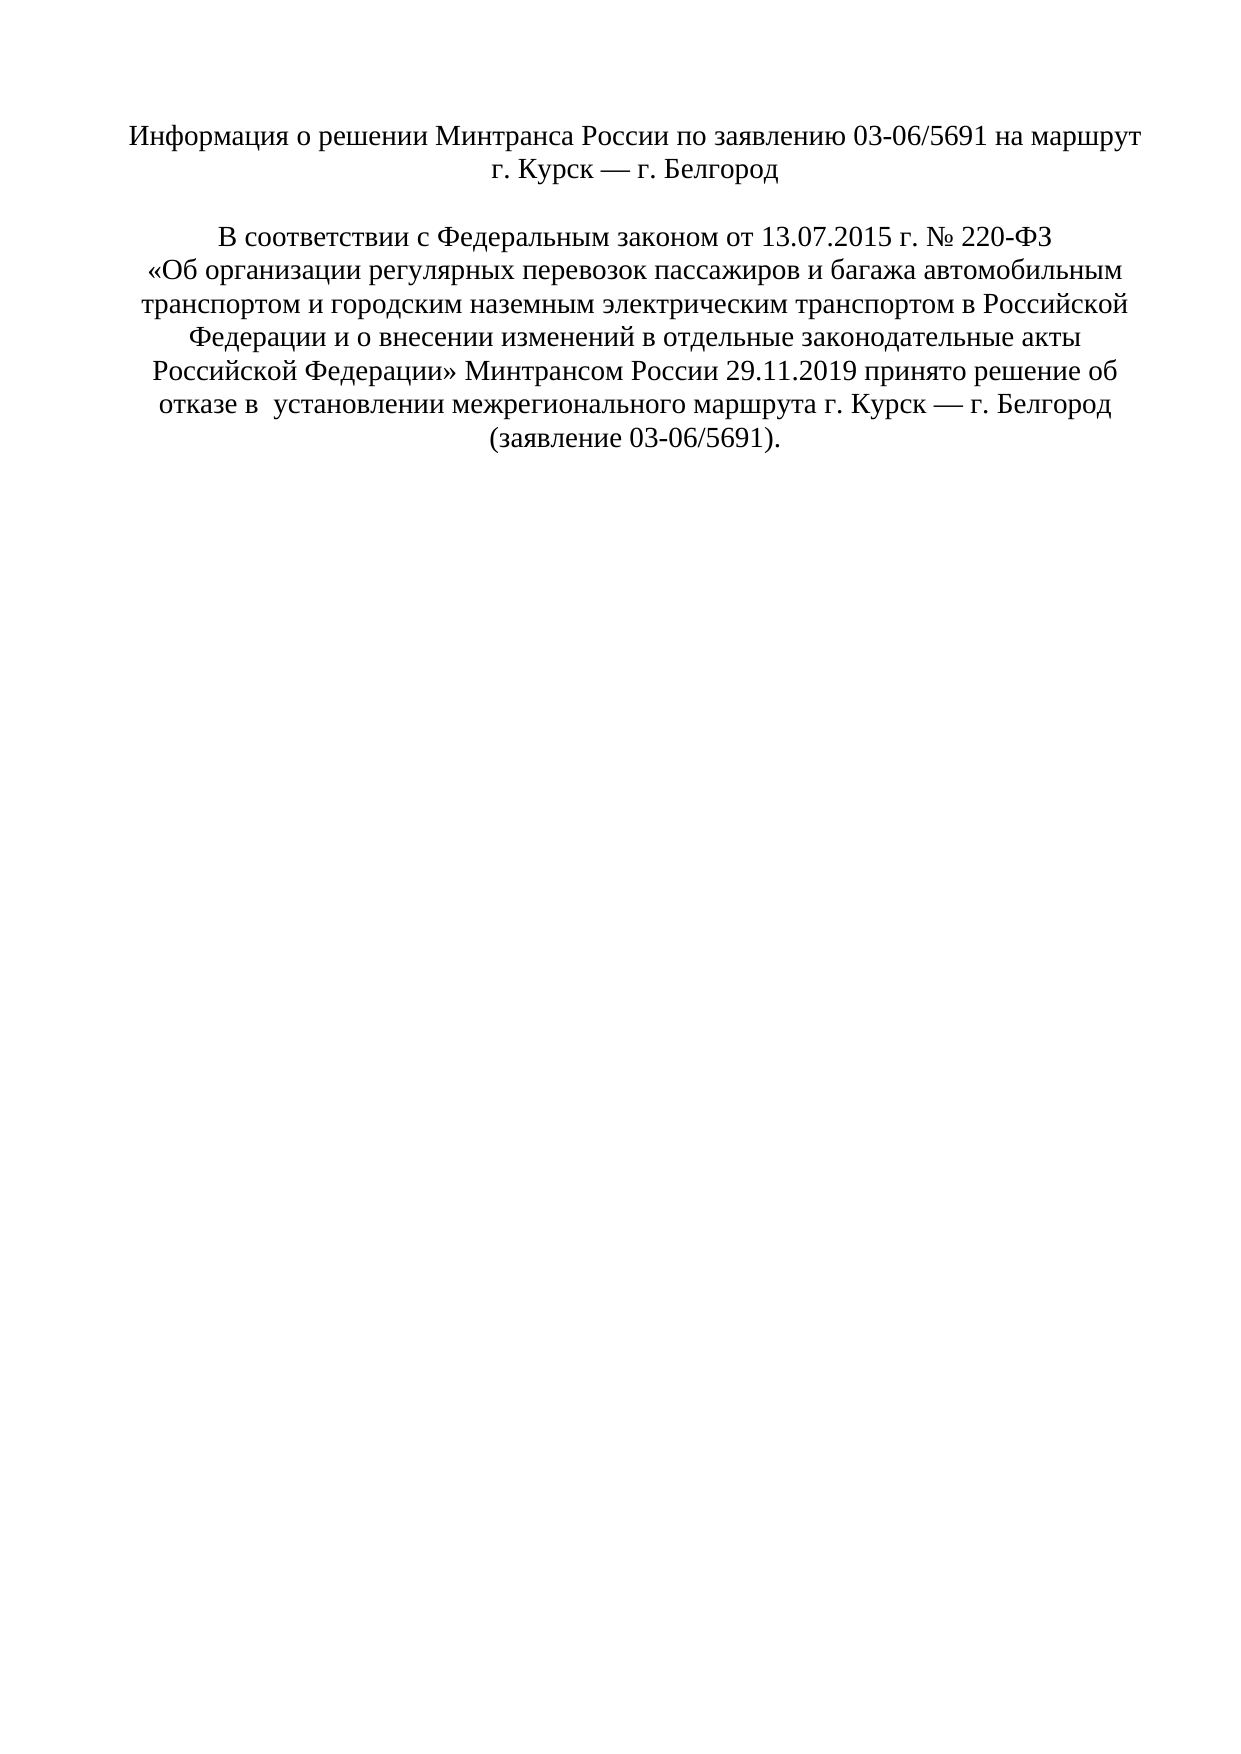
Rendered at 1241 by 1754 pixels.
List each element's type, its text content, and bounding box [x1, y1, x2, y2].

text В соответствии с Федеральным законом от 13.07.2015 г. № 220-ФЗ «Об организации регулярных перевозок пассажиров и багажа автомобильным транспортом и городским наземным электрическим транспортом в Российской Федерации и о внесении изменений в отдельные законодательные акты Российской Федерации» Минтрансом России 29.11.2019 принято решение об отказе в установлении межрегионального маршрута г. Курск — г. Белгород (заявление 03-06/5691). [118, 219, 1152, 453]
text Информация о решении Минтранса России по заявлению 03-06/5691 на маршрут г. Курск — г. Белгород [118, 118, 1152, 185]
